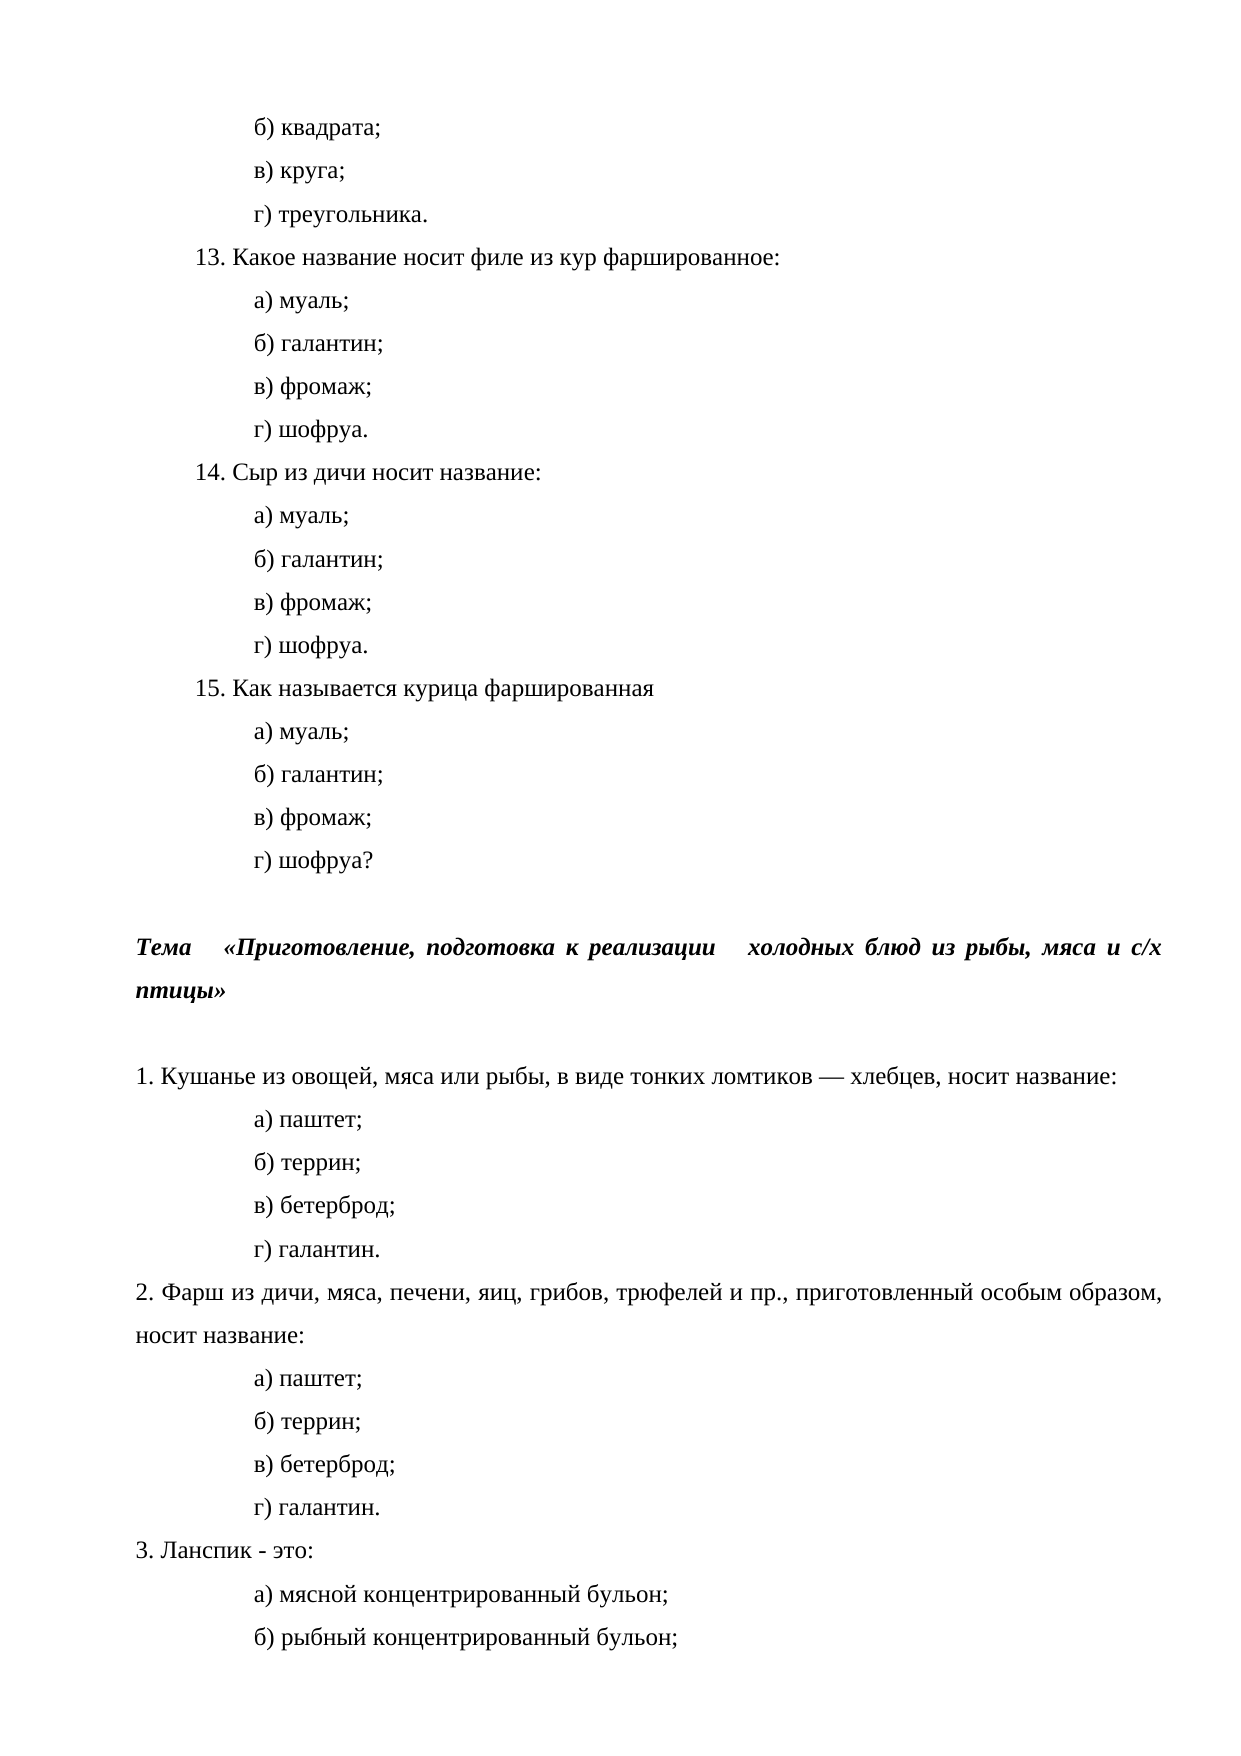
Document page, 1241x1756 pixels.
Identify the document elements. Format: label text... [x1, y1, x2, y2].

text г) шофруа? [253, 846, 1163, 874]
text а) муаль; [135, 285, 1163, 314]
text б) галантин; [135, 328, 1163, 357]
list Сыр из дичи носит название: [194, 457, 1163, 486]
text в) фромаж; [173, 587, 1163, 616]
text Тема «Приготовление, подготовка к реализации холодных блюд из рыбы, мяса и с/х птицы» [135, 932, 1163, 1004]
text г) шофруа. [173, 630, 1163, 659]
list Как называется курица фаршированная [194, 673, 1163, 702]
text а) паштет; [135, 1104, 1163, 1133]
text б) галантин; [253, 759, 1163, 788]
text 1. Кушанье из овощей, мяса или рыбы, в виде тонких ломтиков — хлебцев, носит название: [135, 1061, 1163, 1090]
text б) квадрата; [135, 112, 1163, 141]
text в) фромаж; [135, 371, 1163, 400]
text а) муаль; [253, 501, 1163, 529]
text а) паштет; [135, 1363, 1163, 1392]
text г) галантин. [135, 1234, 1163, 1262]
text в) бетерброд; [135, 1449, 1163, 1478]
text в) круга; [135, 156, 1163, 184]
text а) мясной концентрированный бульон; [135, 1579, 1163, 1607]
text а) муаль; [253, 716, 1163, 745]
text 3. Ланспик - это: [135, 1536, 1163, 1564]
text б) рыбный концентрированный бульон; [135, 1622, 1163, 1651]
text б) террин; [135, 1406, 1163, 1435]
text в) фромаж; [253, 802, 1163, 831]
text г) шофруа. [135, 414, 1163, 443]
text 2. Фарш из дичи, мяса, печени, яиц, грибов, трюфелей и пр., приготовленный особым образом, носит название: [135, 1277, 1163, 1349]
text в) бетерброд; [135, 1191, 1163, 1219]
list Какое название носит филе из кур фаршированное: [194, 242, 1163, 271]
text г) галантин. [135, 1492, 1163, 1521]
text г) треугольника. [135, 199, 1163, 227]
text б) террин; [135, 1147, 1163, 1176]
text б) галантин; [253, 544, 1163, 572]
